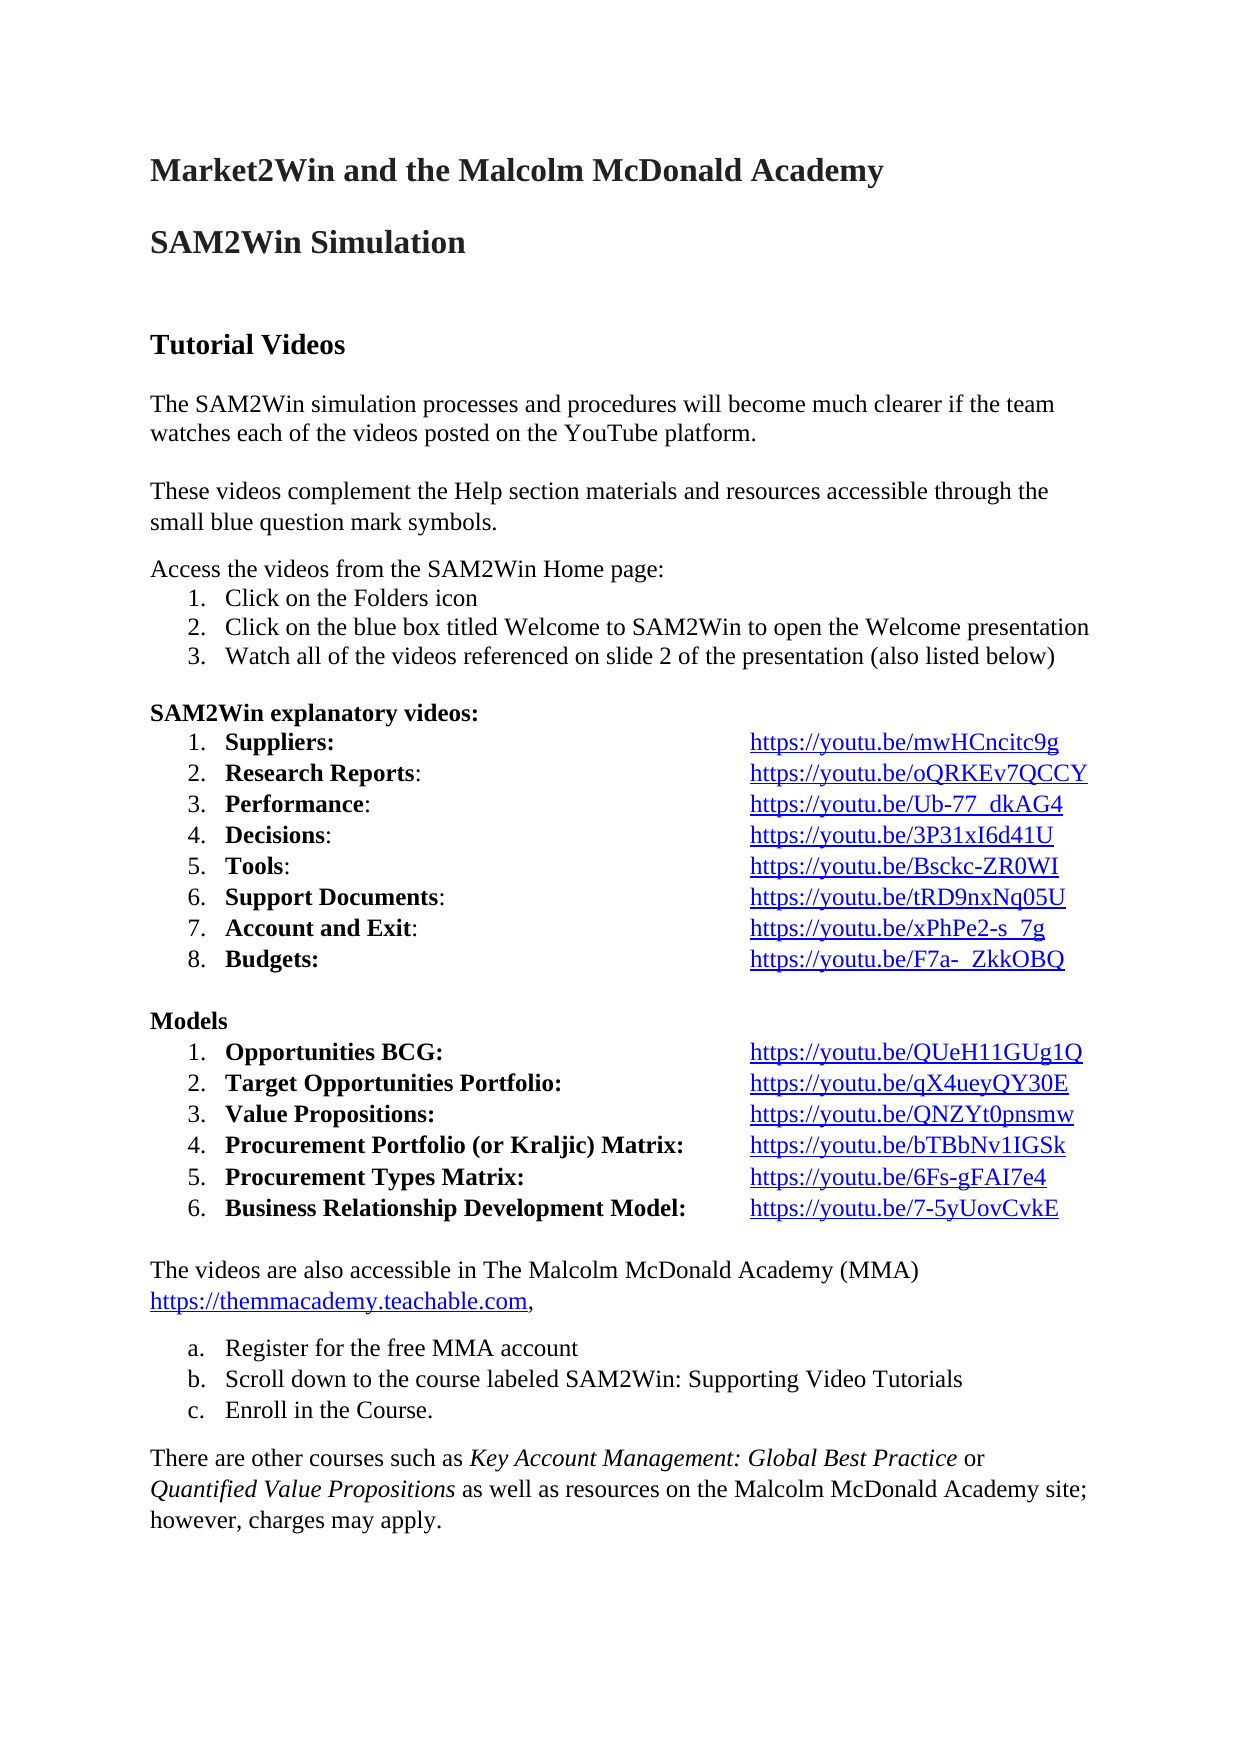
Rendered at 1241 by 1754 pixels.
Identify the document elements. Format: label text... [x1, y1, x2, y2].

list Enroll in the Course. [187, 1396, 1090, 1424]
text Access the videos from the SAM2Win Home page: [150, 554, 1090, 583]
text There are other courses such as Key Account Management: Global Best Practice or Quantified Value Propositions as well as resources on the Malcolm McDonald Academy site; however, charges may apply. [150, 1443, 1090, 1534]
text The SAM2Win simulation processes and procedures will become much clearer if the team watches each of the videos posted on the YouTube platform. [150, 389, 1090, 447]
list Opportunities BCG: https://youtu.be/QUeH11GUg1Q [187, 1037, 1090, 1066]
list Value Propositions: https://youtu.be/QNZYt0pnsmw [187, 1099, 1090, 1128]
text SAM2Win Simulation [150, 222, 1090, 260]
list Click on the Folders icon [187, 583, 1090, 612]
text SAM2Win explanatory videos: [150, 698, 1090, 727]
text These videos complement the Help section materials and resources accessible through the small blue question mark symbols. [150, 476, 1090, 536]
text The videos are also accessible in The Malcolm McDonald Academy (MMA) https://themmacademy.teachable.com, [150, 1255, 1090, 1314]
text Models [150, 1006, 1090, 1035]
list Research Reports: https://youtu.be/oQRKEv7QCCY [187, 758, 1090, 787]
list Account and Exit: https://youtu.be/xPhPe2-s_7g [187, 913, 1090, 942]
list Register for the free MMA account [187, 1333, 1090, 1362]
list Target Opportunities Portfolio: https://youtu.be/qX4ueyQY30E [187, 1068, 1090, 1097]
list Performance: https://youtu.be/Ub-77_dkAG4 [187, 789, 1090, 818]
list Business Relationship Development Model: https://youtu.be/7-5yUovCvkE [187, 1193, 1090, 1221]
list Budgets: https://youtu.be/F7a-_ZkkOBQ [187, 944, 1090, 973]
list Procurement Types Matrix: https://youtu.be/6Fs-gFAI7e4 [187, 1162, 1090, 1190]
list Tools: https://youtu.be/Bsckc-ZR0WI [187, 851, 1090, 880]
list Scroll down to the course labeled SAM2Win: Supporting Video Tutorials [187, 1364, 1090, 1393]
list Decisions: https://youtu.be/3P31xI6d41U [187, 820, 1090, 849]
list Support Documents: https://youtu.be/tRD9nxNq05U [187, 882, 1090, 911]
list Procurement Portfolio (or Kraljic) Matrix: https://youtu.be/bTBbNv1IGSk [187, 1131, 1090, 1159]
list Watch all of the videos referenced on slide 2 of the presentation (also listed below) [187, 641, 1090, 669]
list Suppliers: https://youtu.be/mwHCncitc9g [187, 727, 1090, 756]
list Click on the blue box titled Welcome to SAM2Win to open the Welcome presentation [187, 612, 1090, 641]
text Tutorial Videos [150, 327, 1090, 361]
text Market2Win and the Malcolm McDonald Academy [150, 150, 1090, 188]
